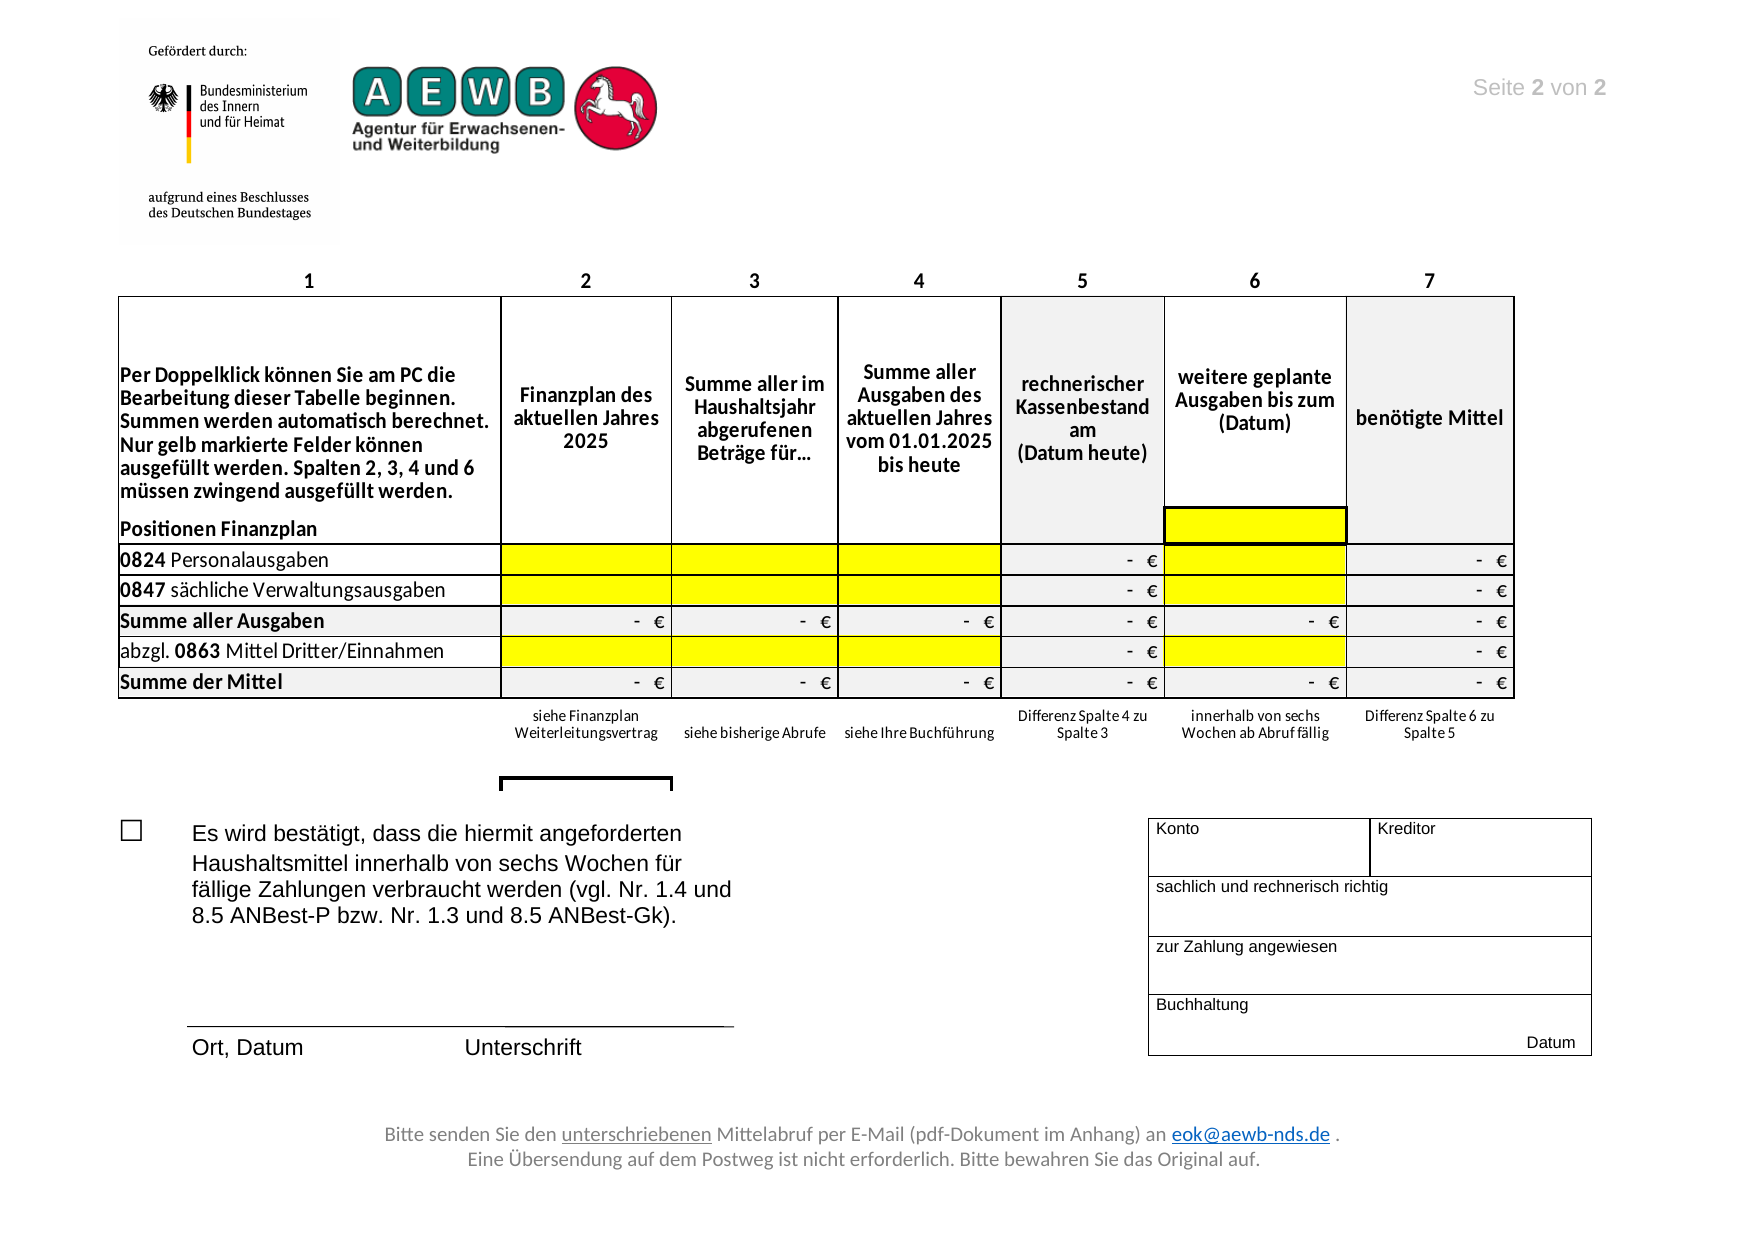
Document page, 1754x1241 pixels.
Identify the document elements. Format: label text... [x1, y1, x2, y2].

table_cell zur Zahlung angewiesen [1149, 937, 1591, 994]
table_header Es wird bestätigt, dass die hiermit angeforderten Haushaltsmittel innerhalb von sechs Wochen für fällige Zahlungen verbraucht werden (vgl. Nr. 1.4 und 8.5 ANBest-P bzw. Nr. 1.3 und 8.5 ANBest-Gk). Ort, Datum Unterschrift [107, 810, 763, 1087]
table_header Kreditor [1371, 819, 1591, 876]
table_cell sachlich und rechnerisch richtig [1149, 877, 1591, 936]
table_header Konto [1149, 819, 1369, 876]
picture [351, 65, 658, 155]
table_cell Buchhaltung Datum [1149, 995, 1591, 1055]
picture [118, 18, 340, 244]
